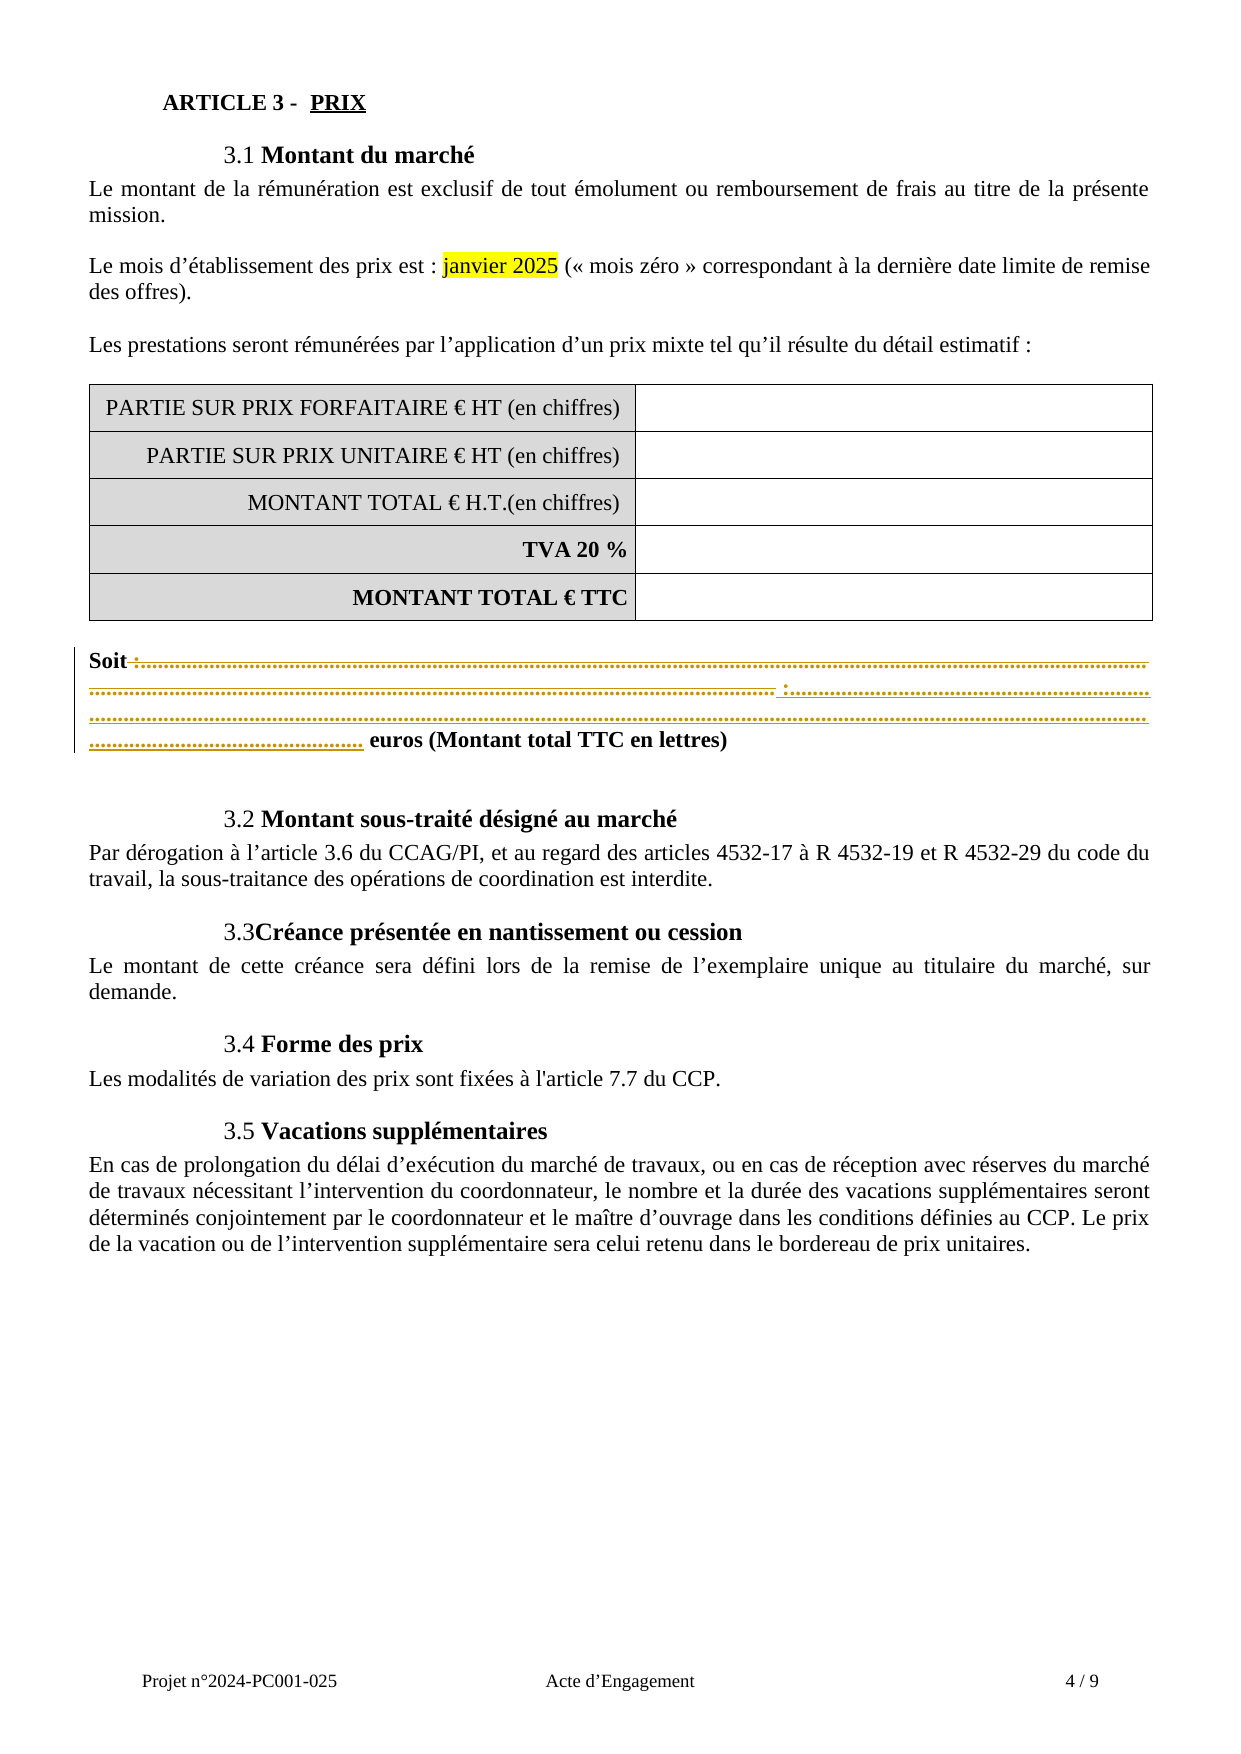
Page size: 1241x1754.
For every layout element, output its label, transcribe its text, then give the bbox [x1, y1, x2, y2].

table_cell [636, 574, 1152, 620]
table_cell MONTANT TOTAL € H.T.(en chiffres) [90, 479, 635, 525]
table_cell MONTANT TOTAL € TTC [90, 574, 635, 620]
table_cell PARTIE SUR PRIX UNITAIRE € HT (en chiffres) [90, 432, 635, 478]
subtitle Montant du marché [223, 140, 1152, 169]
table_cell [636, 526, 1152, 573]
table_header PARTIE SUR PRIX FORFAITAIRE € HT (en chiffres) [90, 385, 635, 431]
text Les prestations seront rémunérées par l’application d’un prix mixte tel qu’il résulte du détail estimatif : [89, 331, 1152, 357]
table_header [636, 385, 1152, 431]
subtitle PRIX [162, 89, 1152, 115]
text Le montant de cette créance sera défini lors de la remise de l’exemplaire unique au titulaire du marché, sur demande. [89, 952, 1152, 1004]
text Soit euros (Montant total TTC en lettres) [89, 647, 1152, 753]
subtitle Vacations supplémentaires [223, 1116, 1152, 1145]
subtitle Créance présentée en nantissement ou cession [223, 917, 1152, 946]
subtitle Forme des prix [223, 1029, 1152, 1058]
table_cell TVA 20 % [90, 526, 635, 573]
text Par dérogation à l’article 3.6 du CCAG/PI, et au regard des articles 4532-17 à R 4532-19 et R 4532-29 du code du travail, la sous-traitance des opérations de coordination est interdite. [89, 839, 1152, 892]
text En cas de prolongation du délai d’exécution du marché de travaux, ou en cas de réception avec réserves du marché de travaux nécessitant l’intervention du coordonnateur, le nombre et la durée des vacations supplémentaires seront déterminés conjointement par le coordonnateur et le maître d’ouvrage dans les conditions définies au CCP. Le prix de la vacation ou de l’intervention supplémentaire sera celui retenu dans le bordereau de prix unitaires. [89, 1151, 1152, 1256]
text Le mois d’établissement des prix est : janvier 2025 (« mois zéro » correspondant à la dernière date limite de remise des offres). [89, 252, 1152, 304]
table_cell [636, 432, 1152, 478]
text Les modalités de variation des prix sont fixées à l'article 7.7 du CCP. [89, 1064, 1152, 1091]
subtitle Montant sous-traité désigné au marché [223, 804, 1152, 833]
text Le montant de la rémunération est exclusif de tout émolument ou remboursement de frais au titre de la présente mission. [89, 175, 1152, 228]
table_cell [636, 479, 1152, 525]
